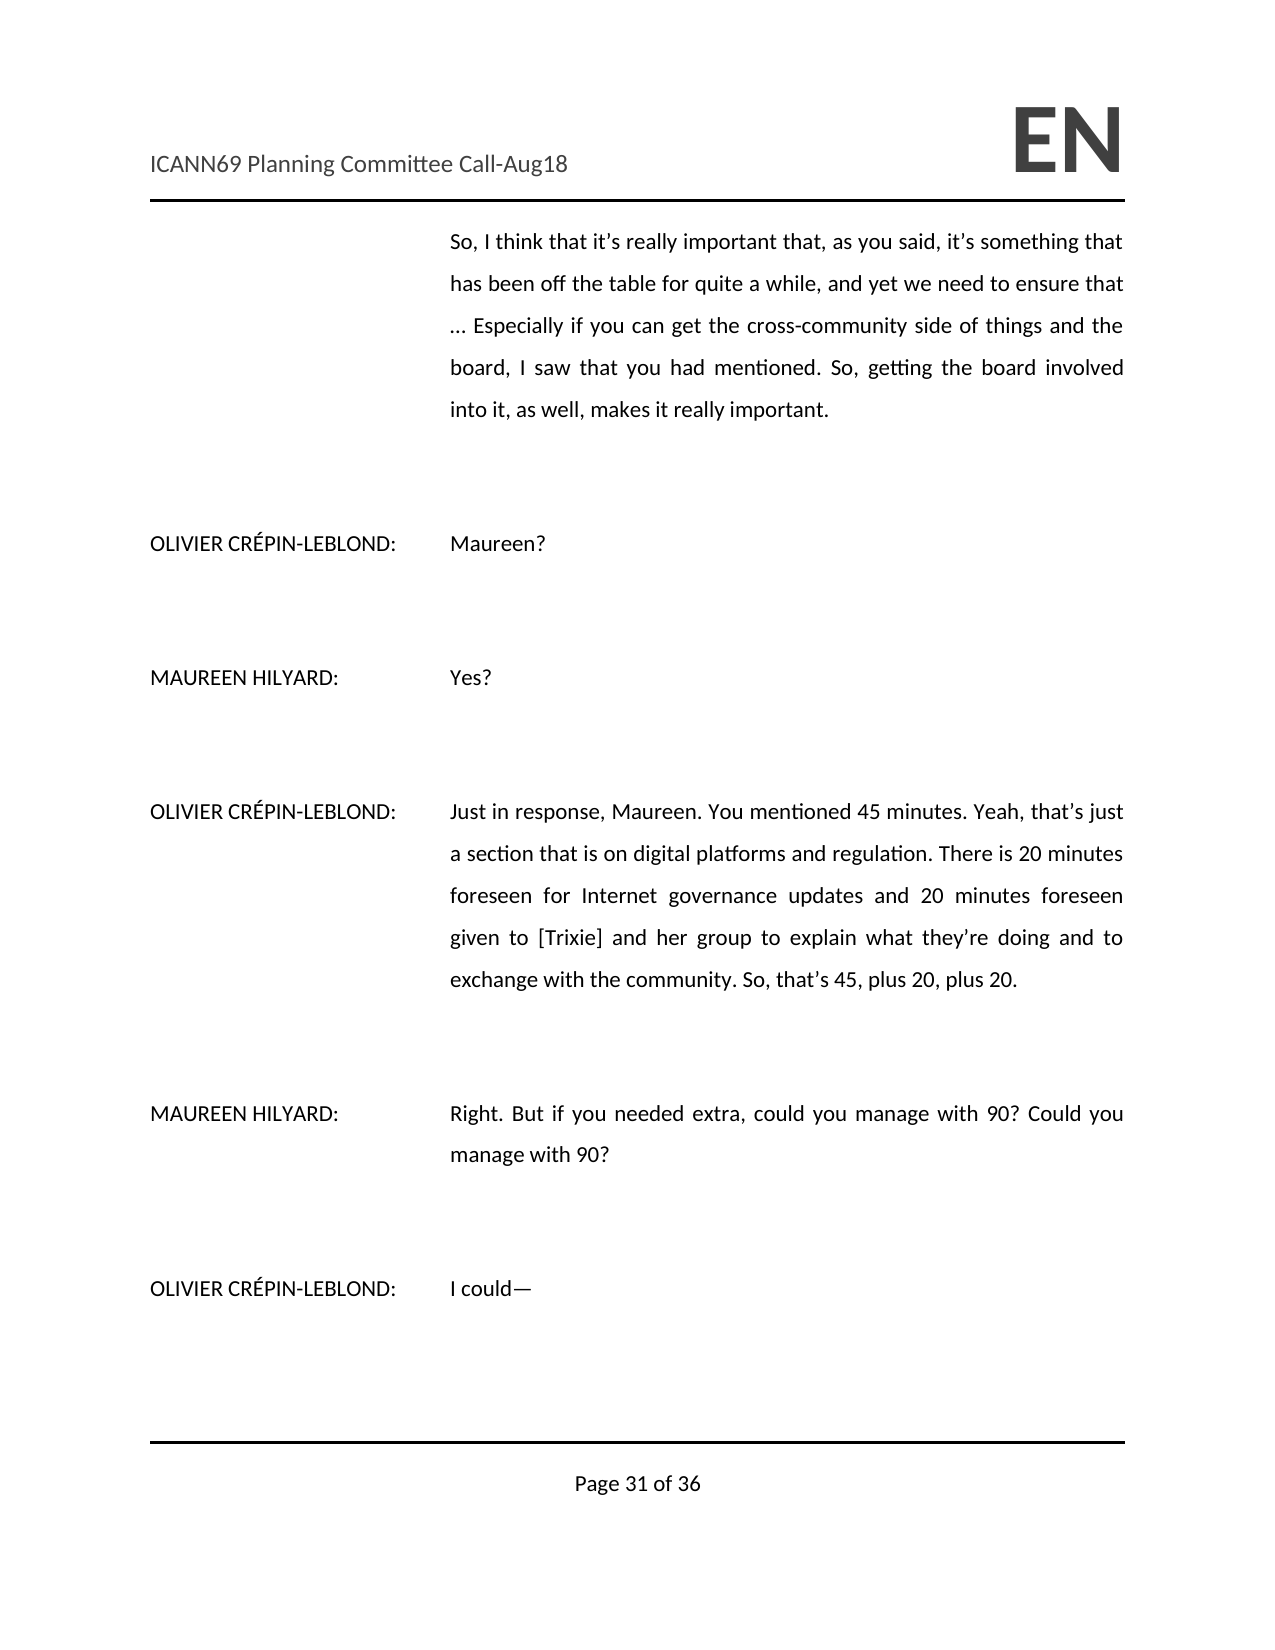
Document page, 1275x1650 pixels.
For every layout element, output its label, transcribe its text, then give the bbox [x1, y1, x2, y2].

text OLIVIER CRÉPIN-LEBLOND: Maureen? [150, 529, 1125, 557]
text OLIVIER CRÉPIN-LEBLOND: I could— [150, 1274, 1125, 1303]
text MAUREEN HILYARD: Right. But if you needed extra, could you manage with 90? Could you manage with 90? [150, 1099, 1125, 1169]
text OLIVIER CRÉPIN-LEBLOND: Just in response, Maureen. You mentioned 45 minutes. Yeah, that’s just a section that is on digital platforms and regulation. There is 20 minutes foreseen for Internet governance updates and 20 minutes foreseen given to [Trixie] and her group to explain what they’re doing and to exchange with the community. So, that’s 45, plus 20, plus 20. [150, 797, 1125, 993]
text MAUREEN HILYARD: Yes? [150, 663, 1125, 691]
text So, I think that it’s really important that, as you said, it’s something that has been off the table for quite a while, and yet we need to ensure that … Especially if you can get the cross-community side of things and the board, I saw that you had mentioned. So, getting the board involved into it, as well, makes it really important. [450, 227, 1125, 423]
